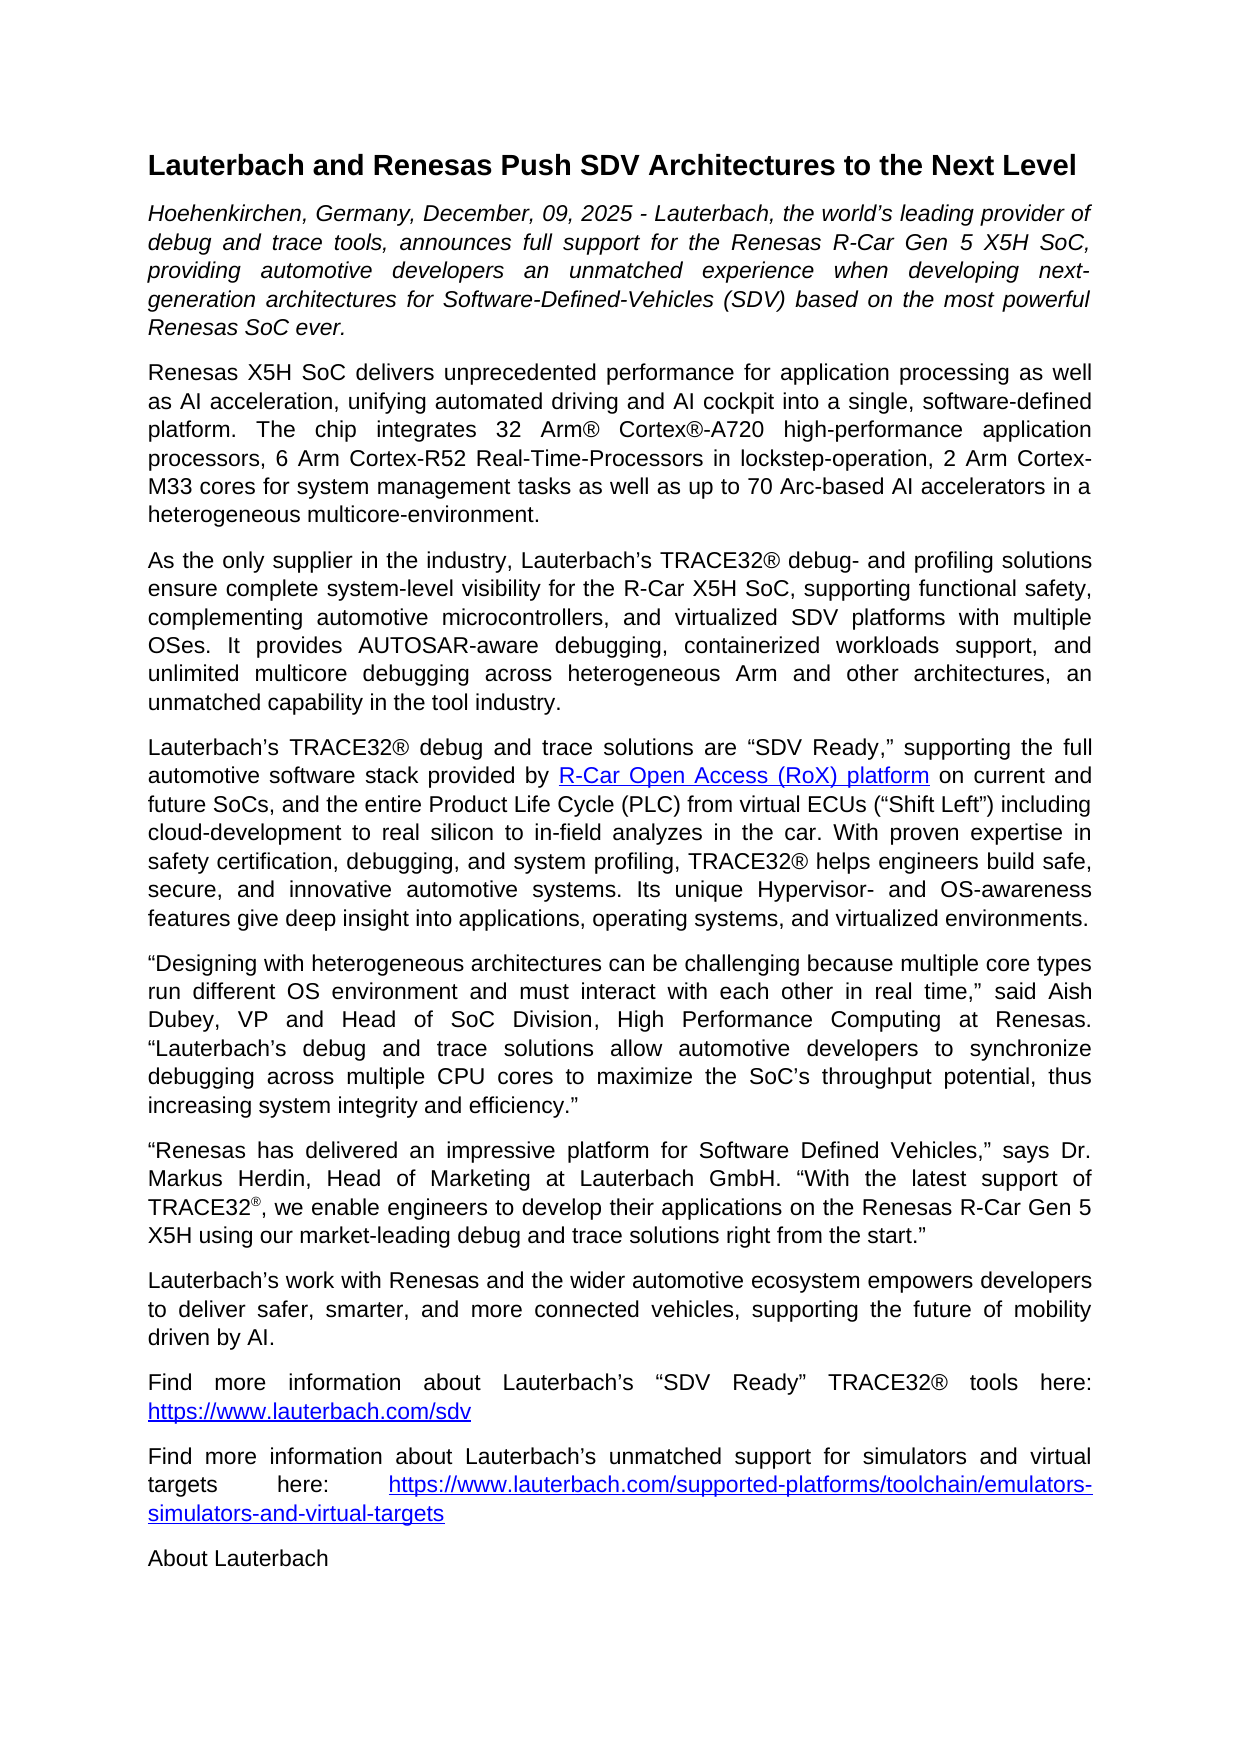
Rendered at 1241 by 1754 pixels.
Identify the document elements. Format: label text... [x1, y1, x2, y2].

text Renesas X5H SoC delivers unprecedented performance for application processing as well as AI acceleration, unifying automated driving and AI cockpit into a single, software-defined platform. The chip integrates 32 Arm® Cortex®-A720 high-performance application processors, 6 Arm Cortex-R52 Real-Time-Processors in lockstep-operation, 2 Arm Cortex-M33 cores for system management tasks as well as up to 70 Arc-based AI accelerators in a heterogeneous multicore-environment. [148, 359, 1093, 528]
text Hoehenkirchen, Germany, December, 09, 2025 - Lauterbach, the world’s leading provider of debug and trace tools, announces full support for the Renesas R-Car Gen 5 X5H SoC, providing automotive developers an unmatched experience when developing next-generation architectures for Software-Defined-Vehicles (SDV) based on the most powerful Renesas SoC ever. [148, 200, 1093, 341]
text Lauterbach and Renesas Push SDV Architectures to the Next Level [148, 148, 1093, 181]
text Find more information about Lauterbach’s unmatched support for simulators and virtual targets here: https://www.lauterbach.com/supported-platforms/toolchain/emulators-simulators-and-virtual-targets [148, 1443, 1093, 1526]
text About Lauterbach [148, 1545, 1093, 1571]
text Find more information about Lauterbach’s “SDV Ready” TRACE32® tools here: https://www.lauterbach.com/sdv [148, 1369, 1093, 1424]
text “Designing with heterogeneous architectures can be challenging because multiple core types run different OS environment and must interact with each other in real time,” said Aish Dubey, VP and Head of SoC Division, High Performance Computing at Renesas. “Lauterbach’s debug and trace solutions allow automotive developers to synchronize debugging across multiple CPU cores to maximize the SoC’s throughput potential, thus increasing system integrity and efficiency.” [148, 949, 1093, 1118]
text Lauterbach’s TRACE32® debug and trace solutions are “SDV Ready,” supporting the full automotive software stack provided by R-Car Open Access (RoX) platform on current and future SoCs, and the entire Product Life Cycle (PLC) from virtual ECUs (“Shift Left”) including cloud-development to real silicon to in-field analyzes in the car. With proven expertise in safety certification, debugging, and system profiling, TRACE32® helps engineers build safe, secure, and innovative automotive systems. Its unique Hypervisor- and OS-awareness features give deep insight into applications, operating systems, and virtualized environments. [148, 734, 1093, 931]
text As the only supplier in the industry, Lauterbach’s TRACE32® debug- and profiling solutions ensure complete system-level visibility for the R-Car X5H SoC, supporting functional safety, complementing automotive microcontrollers, and virtualized SDV platforms with multiple OSes. It provides AUTOSAR-aware debugging, containerized workloads support, and unlimited multicore debugging across heterogeneous Arm and other architectures, an unmatched capability in the tool industry. [148, 547, 1093, 715]
text “Renesas has delivered an impressive platform for Software Defined Vehicles,” says Dr. Markus Herdin, Head of Marketing at Lauterbach GmbH. “With the latest support of TRACE32®, we enable engineers to develop their applications on the Renesas R-Car Gen 5 X5H using our market-leading debug and trace solutions right from the start.” [148, 1137, 1093, 1248]
text Lauterbach’s work with Renesas and the wider automotive ecosystem empowers developers to deliver safer, smarter, and more connected vehicles, supporting the future of mobility driven by AI. [148, 1267, 1093, 1351]
